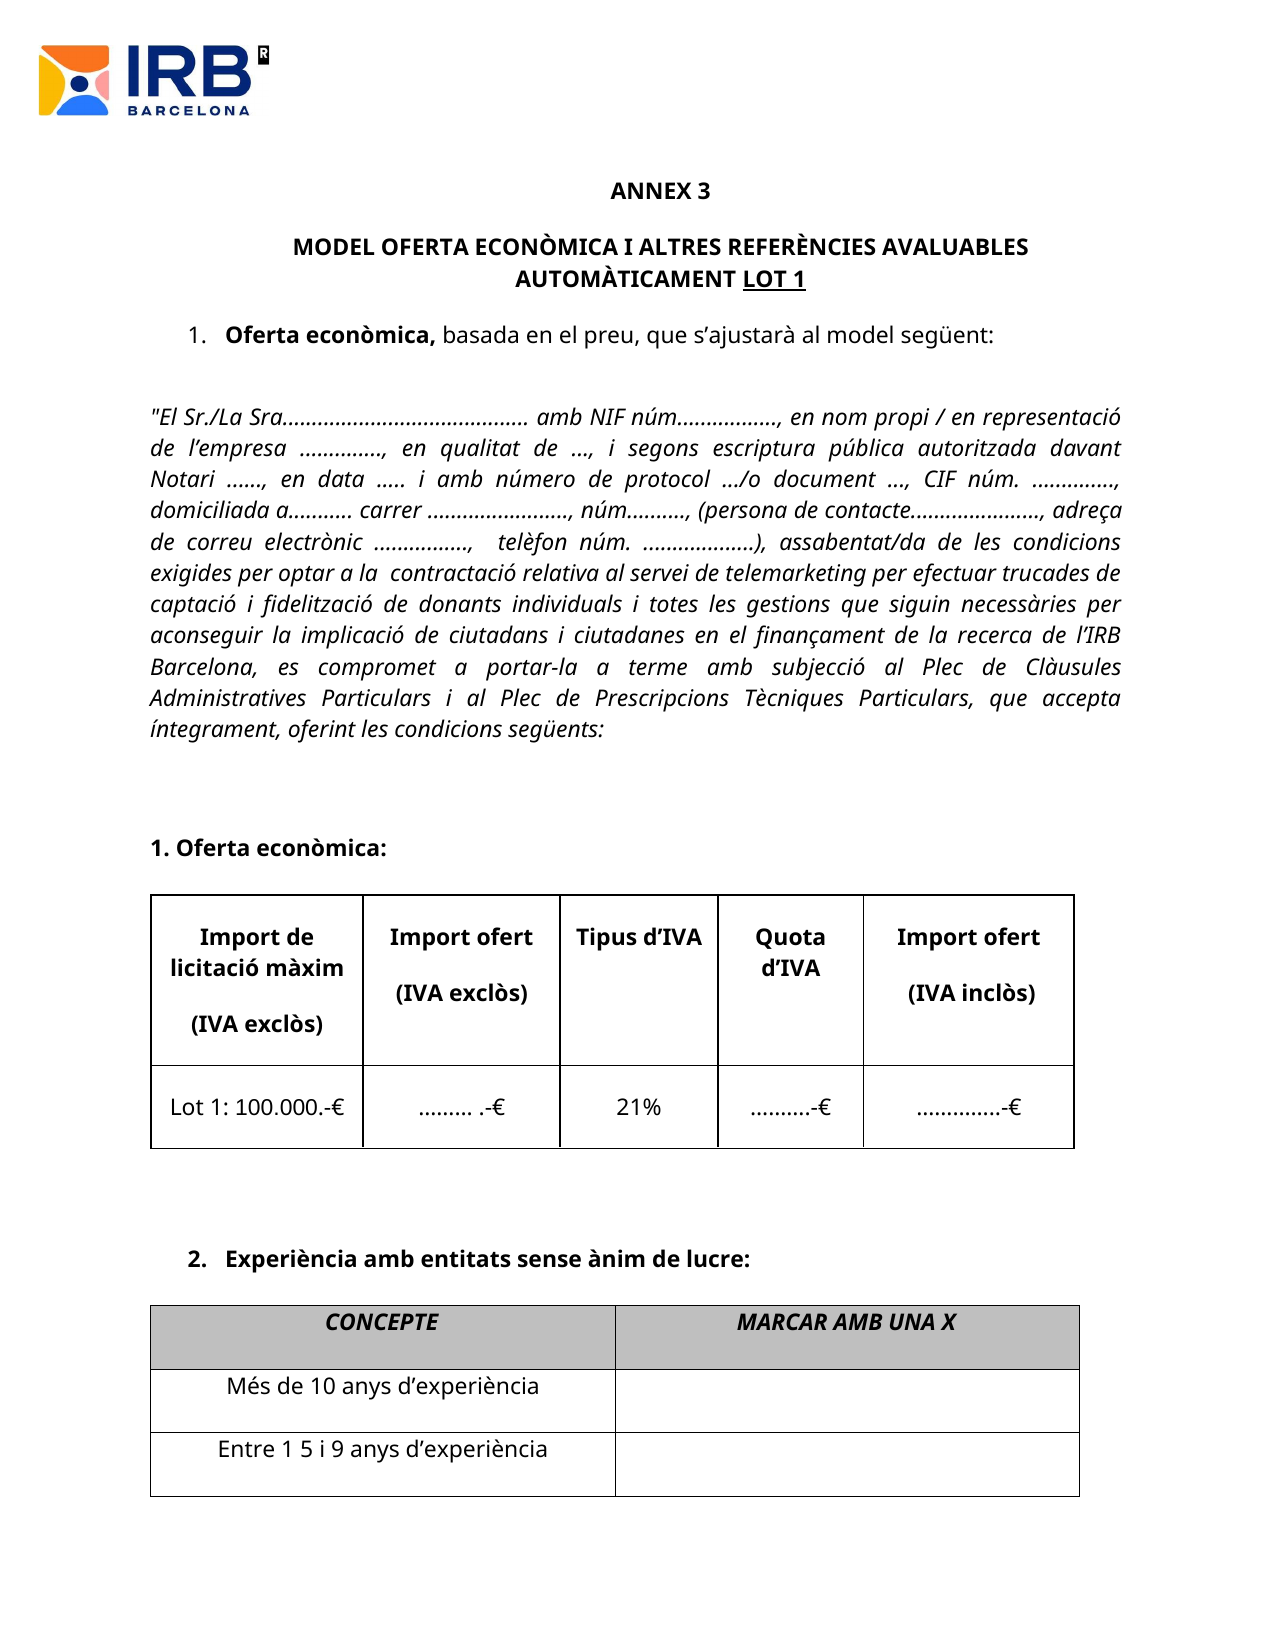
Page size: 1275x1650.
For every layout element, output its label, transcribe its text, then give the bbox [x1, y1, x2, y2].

table_cell [616, 1433, 1079, 1496]
table_cell …………..-€ [864, 1066, 1073, 1147]
table_header CONCEPTE [151, 1306, 615, 1369]
table_cell Lot 1: 100.000.-€ [152, 1066, 362, 1147]
table_cell ……… .-€ [364, 1066, 559, 1147]
table_cell Entre 1 5 i 9 anys d’experiència [151, 1433, 615, 1496]
picture [38, 45, 270, 116]
table_header Import ofert (IVA exclòs) [364, 896, 559, 1064]
text MODEL OFERTA ECONÒMICA I ALTRES REFERÈNCIES AVALUABLES AUTOMÀTICAMENT LOT 1 [196, 231, 1125, 294]
table_cell 21% [561, 1066, 717, 1147]
text "El Sr./La Sra.......................................... amb NIF núm................., en nom propi / en representació de l’empresa .............., en qualitat de ..., i segons escriptura pública autoritzada davant Notari ......, en data ..... i amb número de protocol .../o document ..., CIF núm. .............., domiciliada a........... carrer ........................, núm.........., (persona de contacte......................, adreça de correu electrònic ................, telèfon núm. ...................), assabentat/da de les condicions exigides per optar a la contractació relativa al servei de telemarketing per efectuar trucades de captació i fidelització de donants individuals i totes les gestions que siguin necessàries per aconseguir la implicació de ciutadans i ciutadanes en el finançament de la recerca de l’IRB Barcelona, es compromet a portar-la a terme amb subjecció al Plec de Clàusules Administratives Particulars i al Plec de Prescripcions Tècniques Particulars, que accepta íntegrament, oferint les condicions següents: [150, 401, 1125, 744]
table_header Tipus d’IVA [561, 896, 717, 1064]
table_header Quota d’IVA [719, 896, 863, 1064]
table_header MARCAR AMB UNA X [616, 1306, 1079, 1369]
table_cell ……….-€ [719, 1066, 863, 1147]
list Oferta econòmica, basada en el preu, que s’ajustarà al model següent: [187, 319, 1125, 350]
text ANNEX 3 [196, 175, 1125, 206]
table_cell Més de 10 anys d’experiència [151, 1370, 615, 1432]
text 1. Oferta econòmica: [150, 832, 1125, 863]
table_header Import ofert (IVA inclòs) [864, 896, 1073, 1064]
table_cell [616, 1370, 1079, 1432]
list Experiència amb entitats sense ànim de lucre: [187, 1243, 1125, 1274]
table_header Import de licitació màxim (IVA exclòs) [152, 896, 362, 1064]
